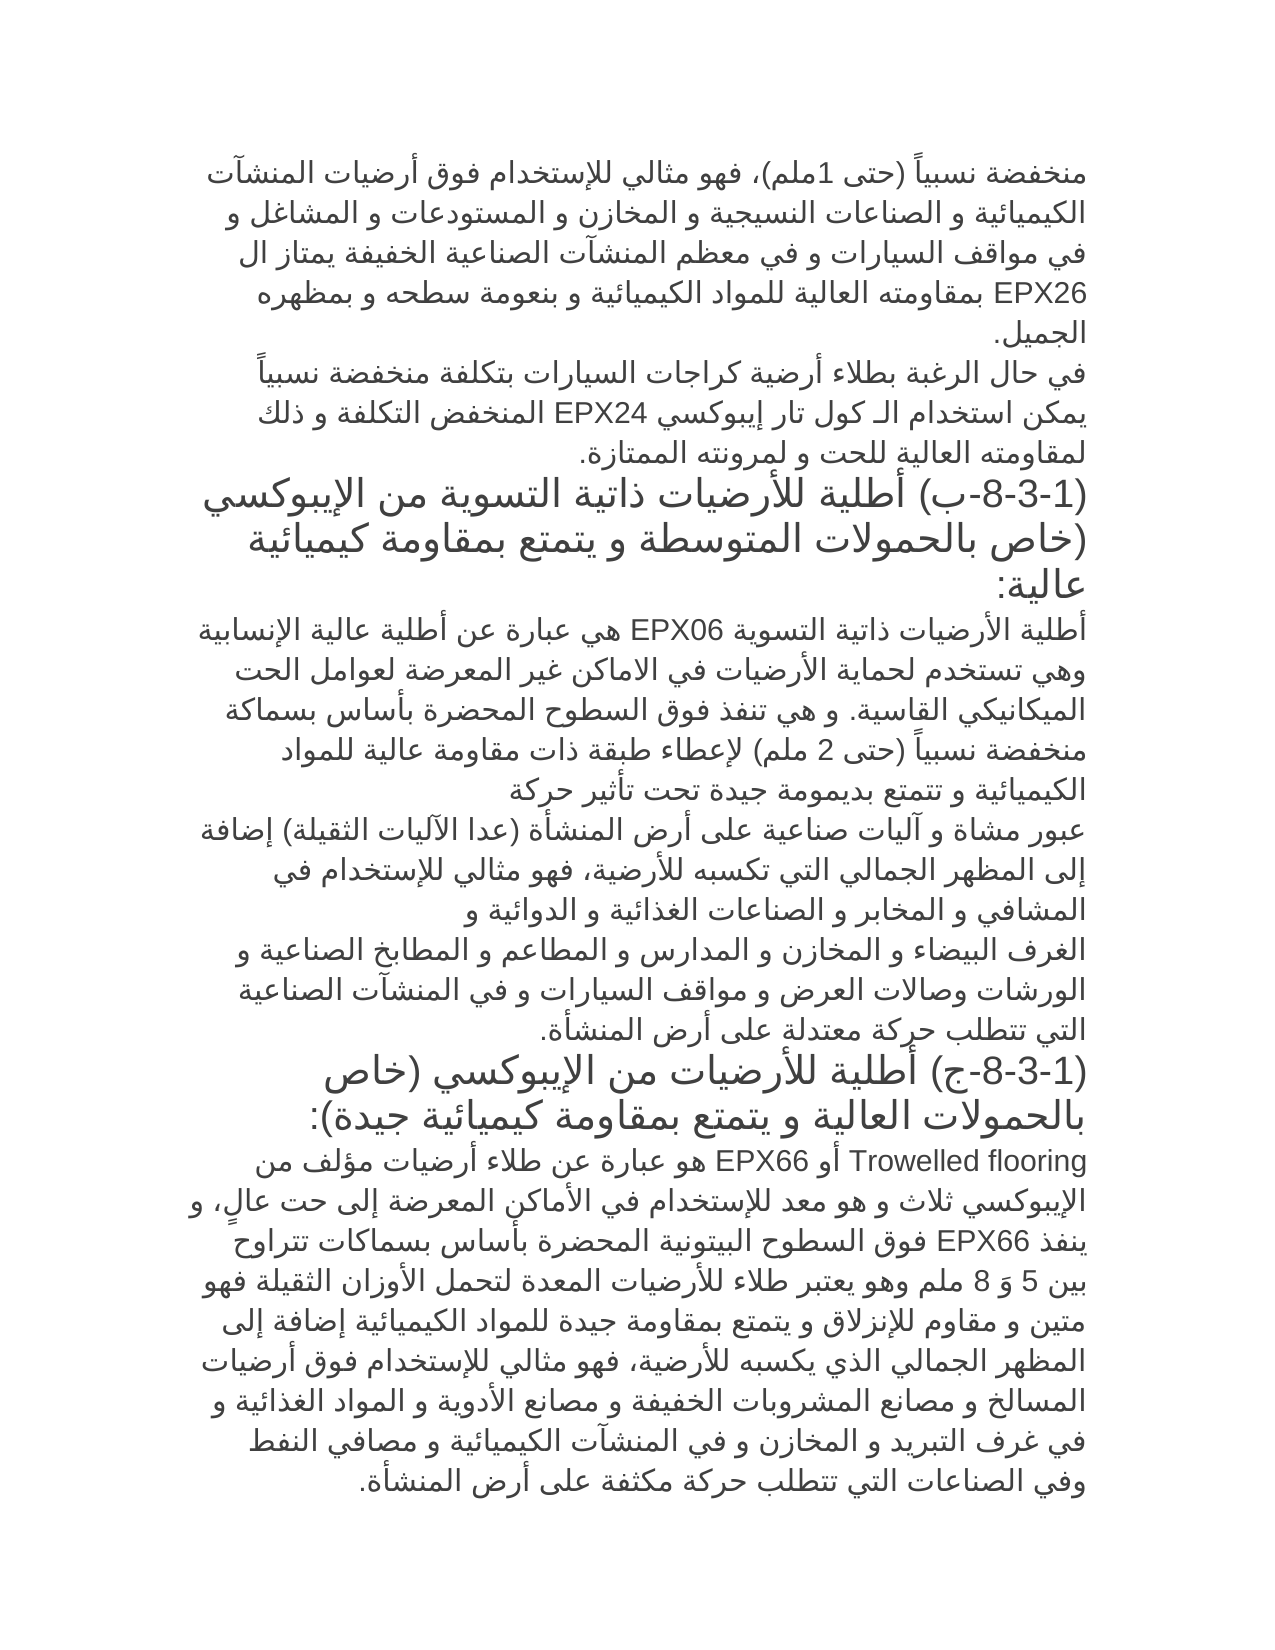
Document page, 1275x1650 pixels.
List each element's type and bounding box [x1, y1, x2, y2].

text [187, 150, 1087, 1498]
